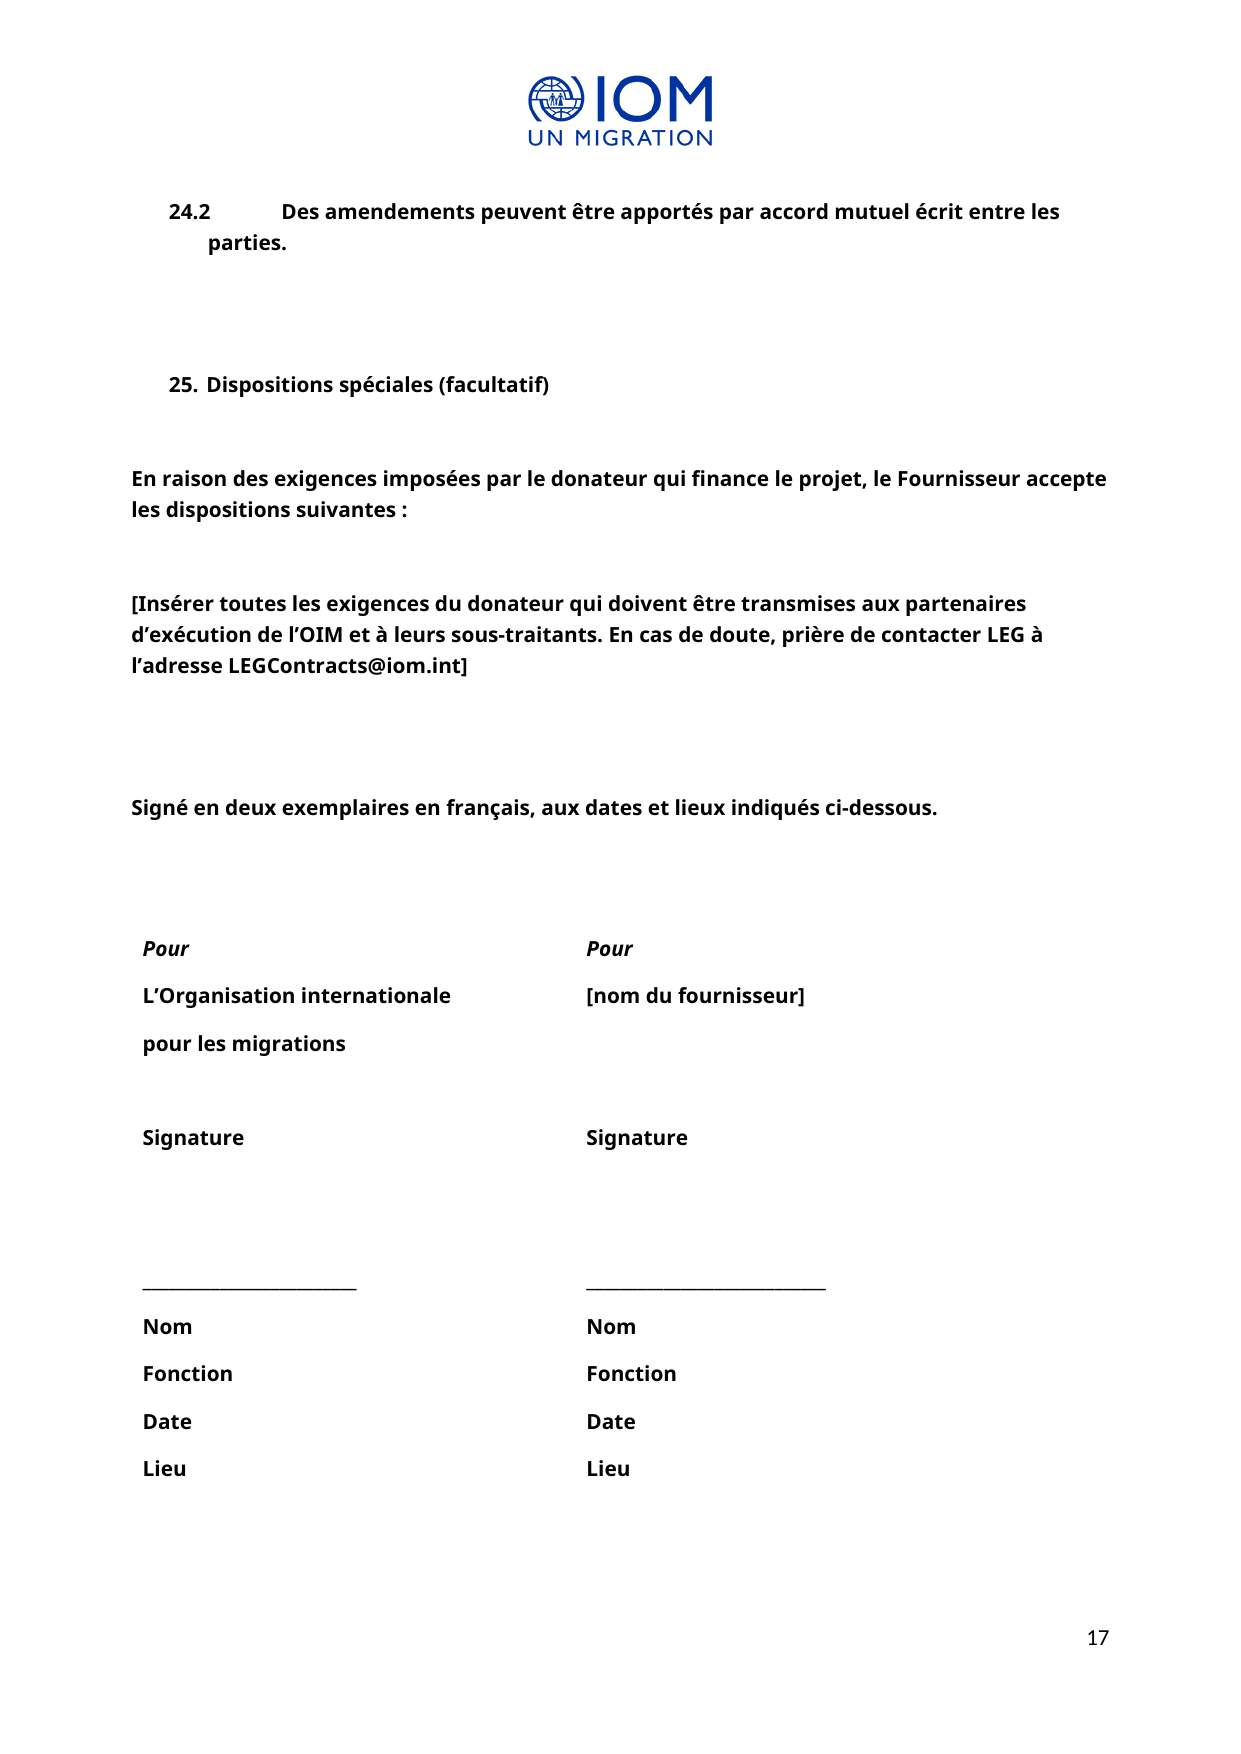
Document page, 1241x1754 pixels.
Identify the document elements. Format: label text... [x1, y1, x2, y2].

table_cell Signature [131, 1076, 575, 1170]
text Signé en deux exemplaires en français, aux dates et lieux indiqués ci-dessous. [131, 793, 1109, 821]
table_cell _________________________ Nom Fonction Date Lieu [131, 1170, 575, 1501]
picture [524, 75, 716, 147]
list Des amendements peuvent être apportés par accord mutuel écrit entre les parties. [169, 197, 1109, 256]
list Dispositions spéciales (facultatif) [169, 370, 1109, 398]
text En raison des exigences imposées par le donateur qui finance le projet, le Fournisseur accepte les dispositions suivantes : [131, 464, 1109, 523]
text [Insérer toutes les exigences du donateur qui doivent être transmises aux partenaires d’exécution de l’OIM et à leurs sous-traitants. En cas de doute, prière de contacter LEG à l’adresse LEGContracts@iom.int] [131, 589, 1109, 679]
table_cell ____________________________ Nom Fonction Date Lieu [575, 1170, 1019, 1501]
table_header Pour [nom du fournisseur] [575, 934, 1019, 1076]
table_cell Signature [575, 1076, 1019, 1170]
table_header Pour L’Organisation internationale pour les migrations [131, 934, 575, 1076]
